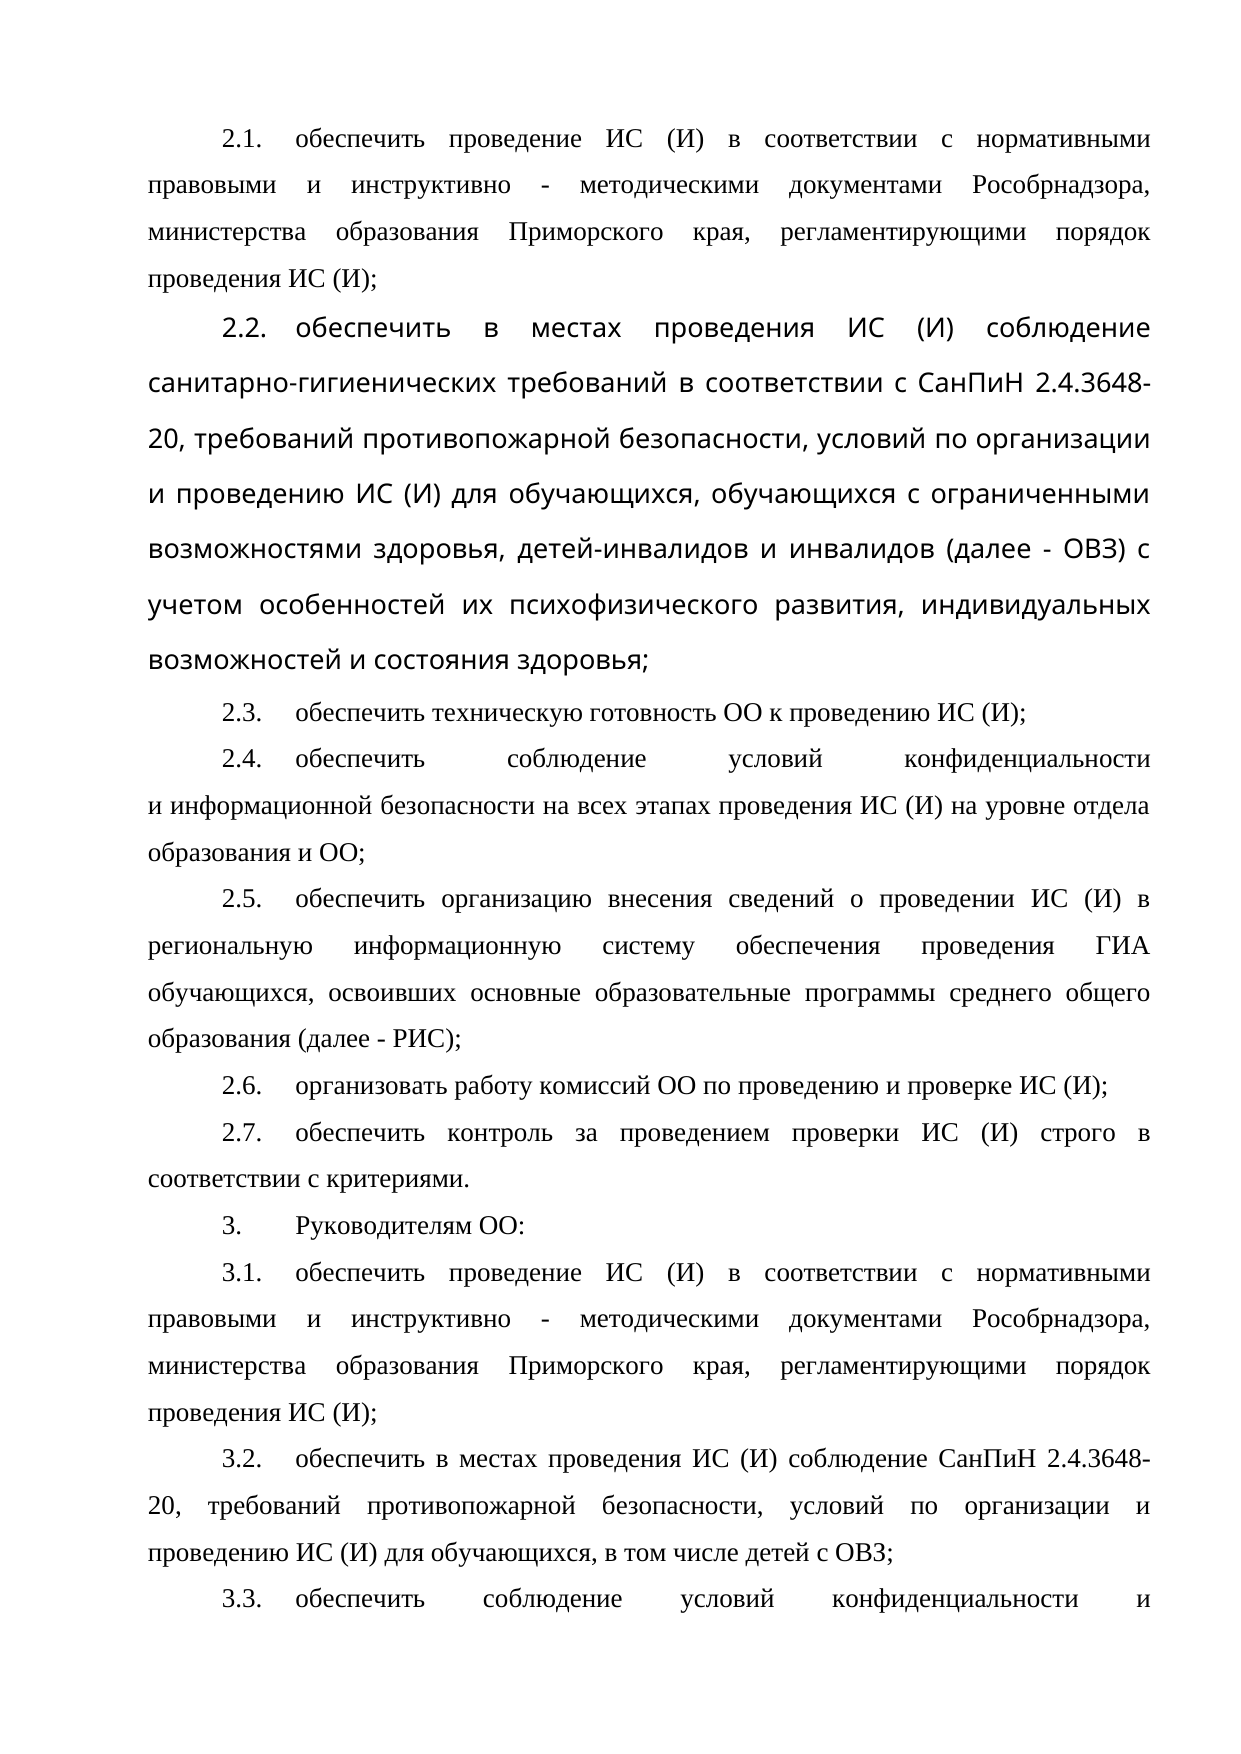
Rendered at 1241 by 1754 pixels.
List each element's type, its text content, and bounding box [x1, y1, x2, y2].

list обеспечить в местах проведения ИС (И) соблюдение СанПиН 2.4.3648-20, требований противопожарной безопасности, условий по организации и проведению ИС (И) для обучающихся, в том числе детей с ОВЗ; [148, 1442, 1152, 1567]
list обеспечить соблюдение условий конфиденциальности и информационной безопасности на всех этапах проведения ИС (И) на уровне отдела образования и ОО; [148, 742, 1152, 867]
list Руководителям ОО: [148, 1209, 1152, 1240]
list организовать работу комиссий ОО по проведению и проверке ИС (И); [148, 1069, 1152, 1100]
list обеспечить проведение ИС (И) в соответствии с нормативными правовыми и инструктивно - методическими документами Рособрнадзора, министерства образования Приморского края, регламентирующими порядок проведения ИС (И); [148, 1256, 1152, 1427]
list обеспечить контроль за проведением проверки ИС (И) строго в соответствии с критериями. [148, 1116, 1152, 1194]
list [148, 1582, 1152, 1614]
list обеспечить в местах проведения ИС (И) соблюдение санитарно-гигиенических требований в соответствии с СанПиН 2.4.3648-20, требований противопожарной безопасности, условий по организации и проведению ИС (И) для обучающихся, обучающихся с ограниченными возможностями здоровья, детей-инвалидов и инвалидов (далее - ОВЗ) с учетом особенностей их психофизического развития, индивидуальных возможностей и состояния здоровья; [148, 309, 1152, 677]
list обеспечить проведение ИС (И) в соответствии с нормативными правовыми и инструктивно - методическими документами Рособрнадзора, министерства образования Приморского края, регламентирующими порядок проведения ИС (И); [148, 122, 1152, 293]
list обеспечить организацию внесения сведений о проведении ИС (И) в региональную информационную систему обеспечения проведения ГИА обучающихся, освоивших основные образовательные программы среднего общего образования (далее - РИС); [148, 882, 1152, 1054]
list обеспечить техническую готовность ОО к проведению ИС (И); [148, 696, 1152, 727]
